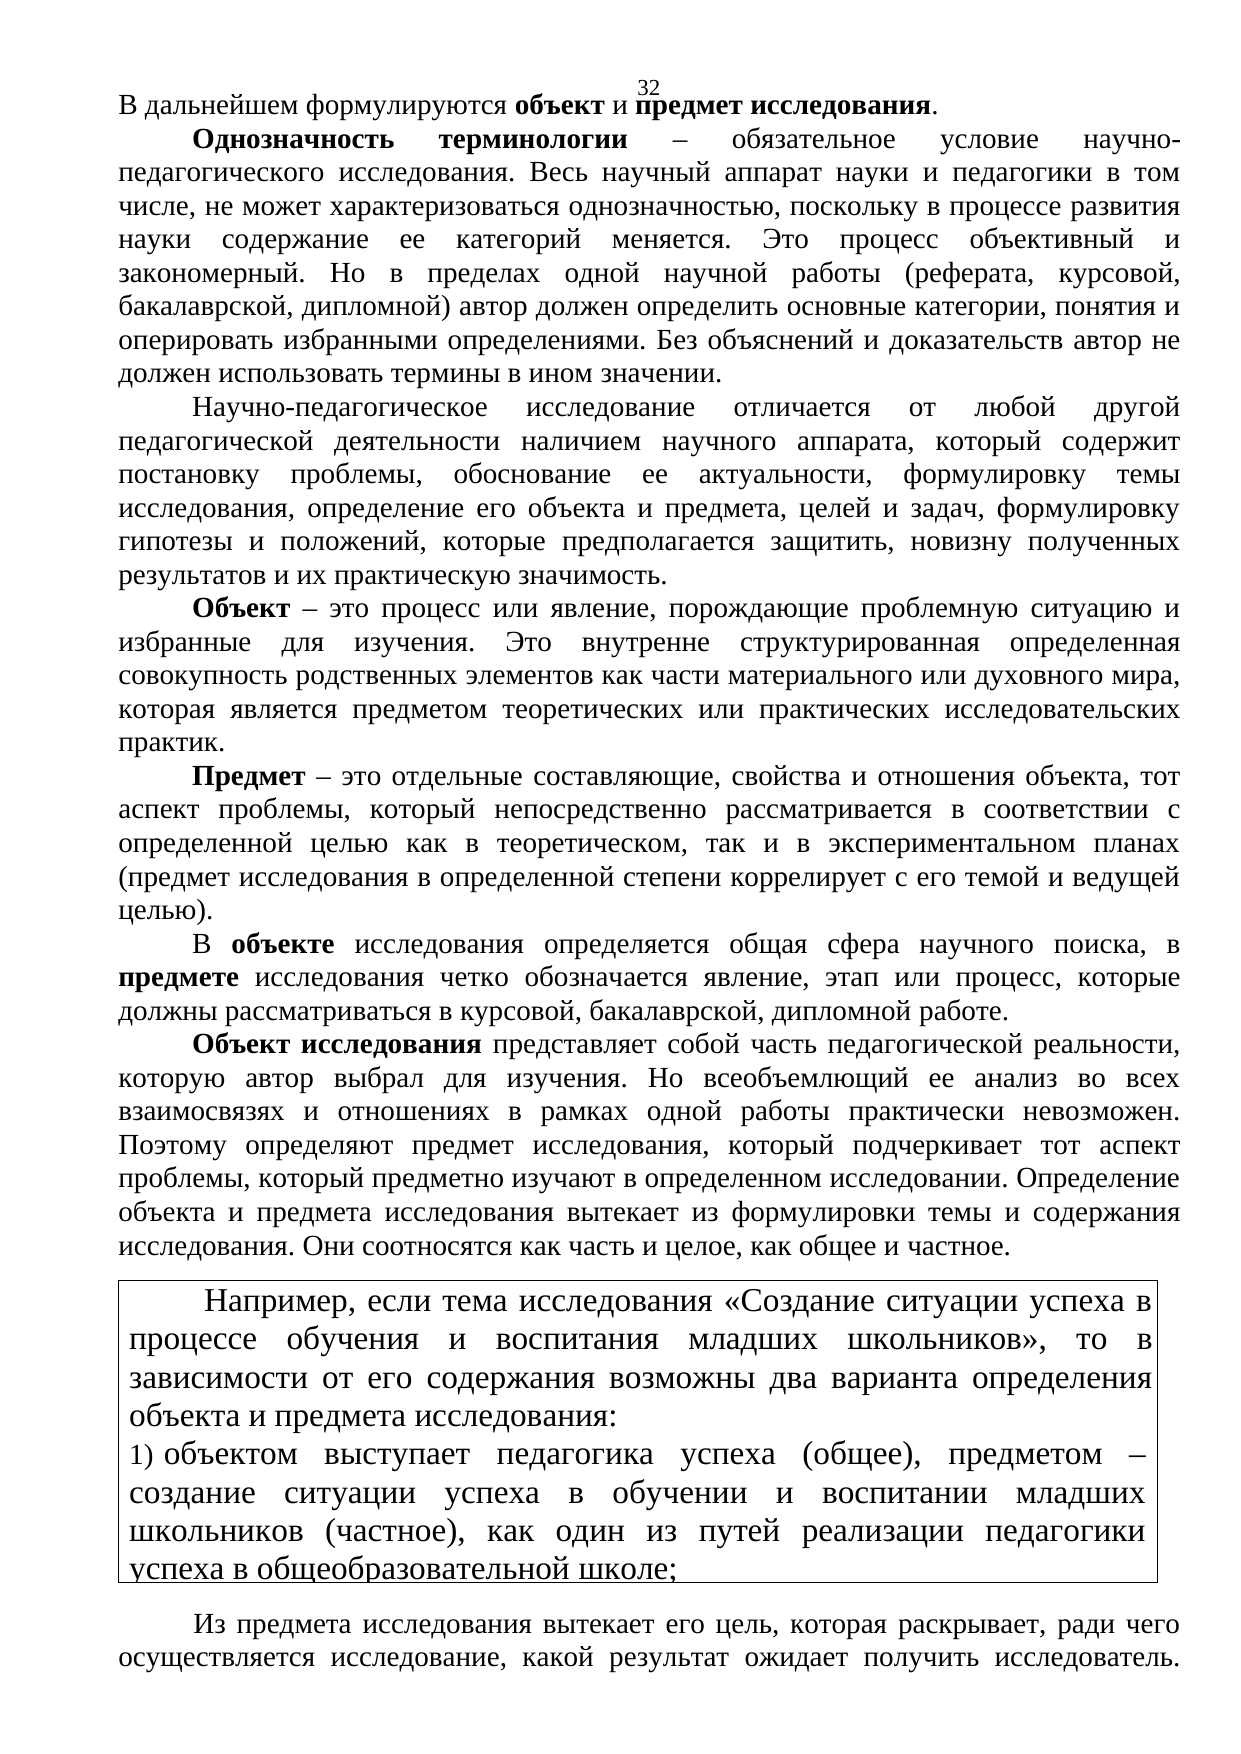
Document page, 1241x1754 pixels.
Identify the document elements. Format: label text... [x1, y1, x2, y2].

text В дальнейшем формулируются объект и предмет исследования. [118, 87, 1181, 121]
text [118, 1606, 1181, 1673]
text Научно-педагогическое исследование отличается от любой другой педагогической деятельности наличием научного аппарата, который содержит постановку проблемы, обоснование ее актуальности, формулировку темы исследования, определение его объекта и предмета, целей и задач, формулировку гипотезы и положений, которые предполагается защитить, новизну полученных результатов и их практическую значимость. [118, 389, 1181, 590]
text Объект – это процесс или явление, порождающие проблемную ситуацию и избранные для изучения. Это внутренне структурированная определенная совокупность родственных элементов как части материального или духовного мира, которая является предметом теоретических или практических исследовательских практик. [118, 590, 1181, 758]
text Однозначность терминологии – обязательное условие научно-педагогического исследования. Весь научный аппарат науки и педагогики в том числе, не может характеризоваться однозначностью, поскольку в процессе развития науки содержание ее категорий меняется. Это процесс объективный и закономерный. Но в пределах одной научной работы (реферата, курсовой, бакалаврской, дипломной) автор должен определить основные категории, понятия и оперировать избранными определениями. Без объяснений и доказательств автор не должен использовать термины в ином значении. [118, 121, 1181, 389]
text В объекте исследования определяется общая сфера научного поиска, в предмете исследования четко обозначается явление, этап или процесс, которые должны рассматриваться в курсовой, бакалаврской, дипломной работе. [118, 926, 1181, 1026]
text Предмет – это отдельные составляющие, свойства и отношения объекта, тот аспект проблемы, который непосредственно рассматривается в соответствии с определенной целью как в теоретическом, так и в экспериментальном планах (предмет исследования в определенной степени коррелирует с его темой и ведущей целью). [118, 758, 1181, 926]
text Объект исследования представляет собой часть педагогической реальности, которую автор выбрал для изучения. Но всеобъемлющий ее анализ во всех взаимосвязях и отношениях в рамках одной работы практически невозможен. Поэтому определяют предмет исследования, который подчеркивает тот аспект проблемы, который предметно изучают в определенном исследовании. Определение объекта и предмета исследования вытекает из формулировки темы и содержания исследования. Они соотносятся как часть и целое, как общее и частное. [118, 1026, 1181, 1261]
